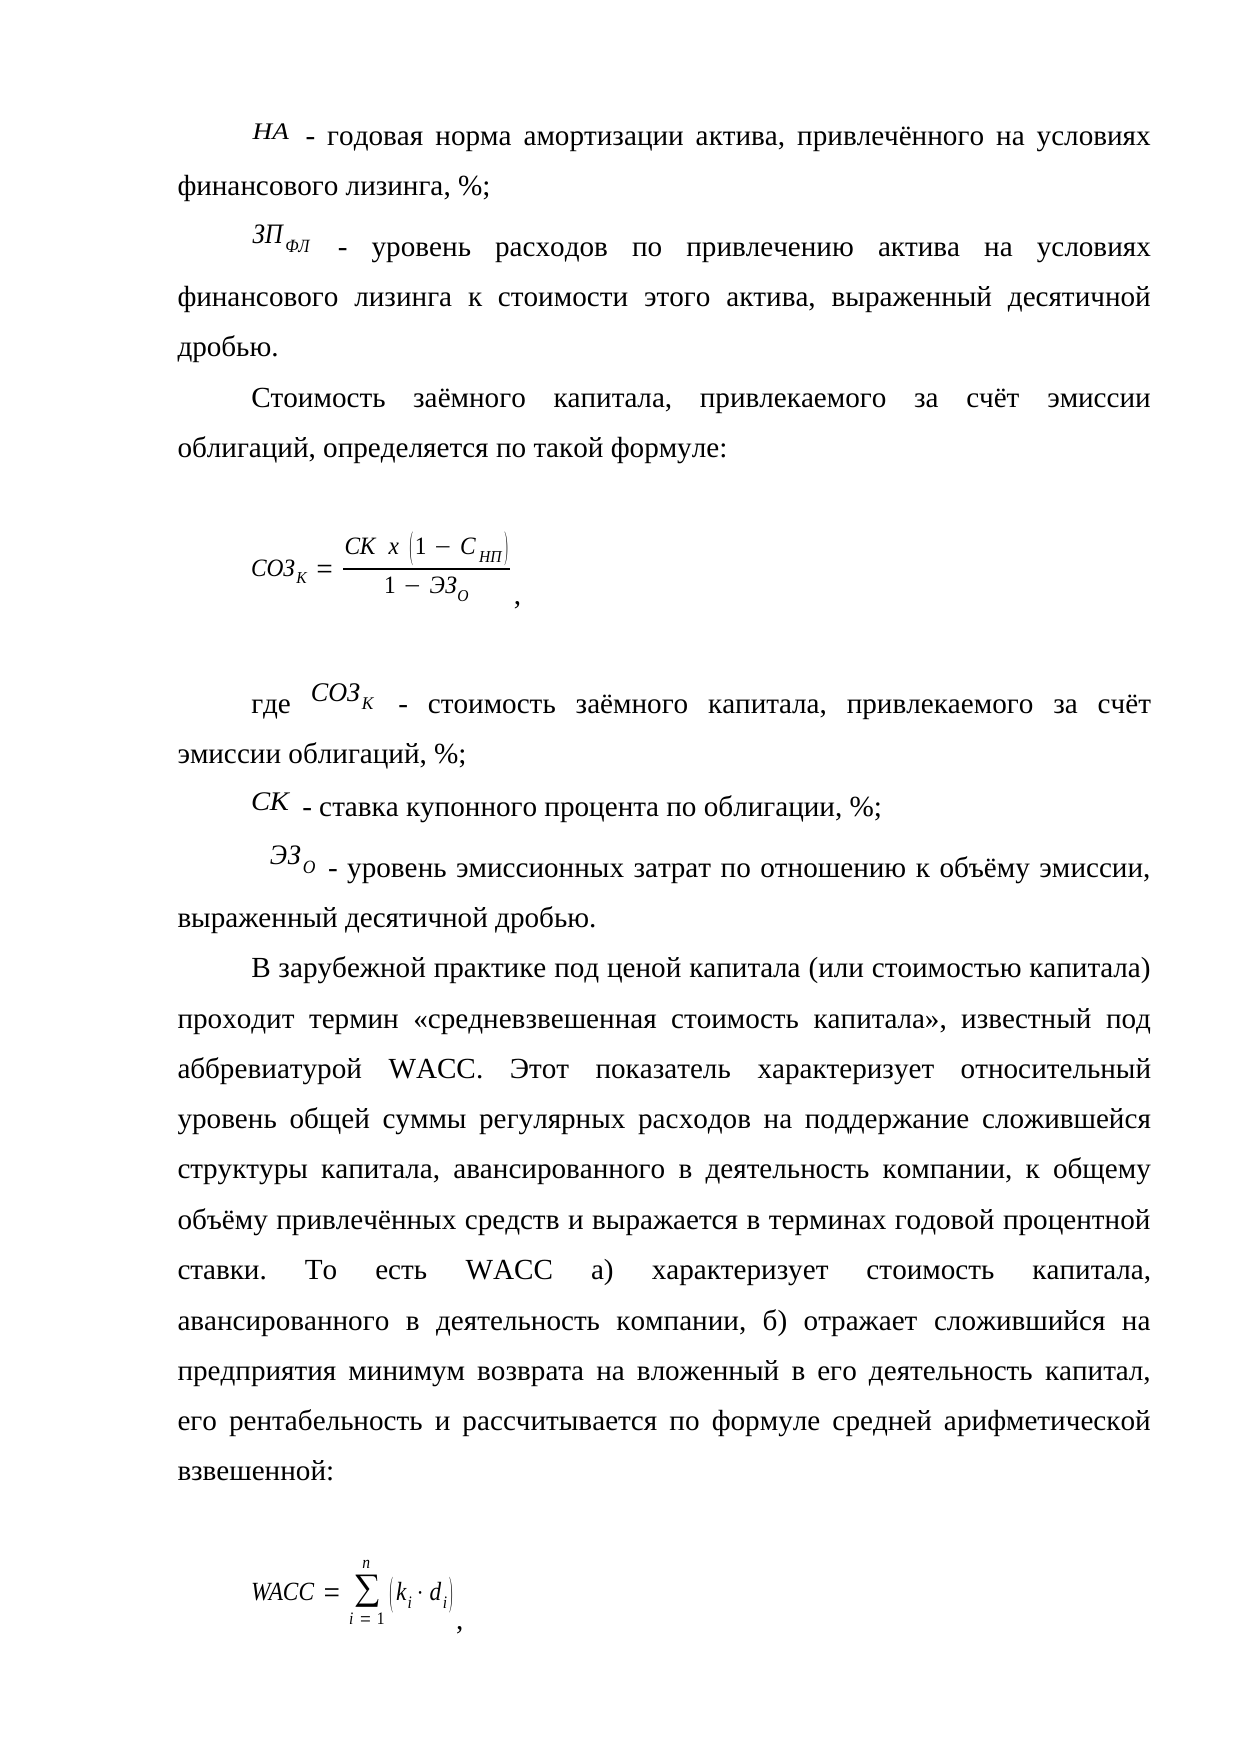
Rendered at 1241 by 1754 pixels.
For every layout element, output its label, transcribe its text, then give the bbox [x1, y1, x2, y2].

text где - стоимость заёмного капитала, привлекаемого за счёт эмиссии облигаций, %; [177, 678, 1152, 770]
text - годовая норма амортизации актива, привлечённого на условиях финансового лизинга, %; [177, 118, 1152, 202]
text - уровень расходов по привлечению актива на условиях финансового лизинга к стоимости этого актива, выраженный десятичной дробью. [177, 219, 1152, 363]
text - уровень эмиссионных затрат по отношению к объёму эмиссии, выраженный десятичной дробью. [177, 839, 1152, 934]
text В зарубежной практике под ценой капитала (или стоимостью капитала) проходит термин «средневзвешенная стоимость капитала», известный под аббревиатурой WACC. Этот показатель характеризует относительный уровень общей суммы регулярных расходов на поддержание сложившейся структуры капитала, авансированного в деятельность компании, к общему объёму привлечённых средств и выражается в терминах годовой процентной ставки. То есть WACC а) характеризует стоимость капитала, авансированного в деятельность компании, б) отражает сложившийся на предприятия минимум возврата на вложенный в его деятельность капитал, его рентабельность и рассчитывается по формуле средней арифметической взвешенной: [177, 950, 1152, 1487]
text , [177, 531, 1152, 611]
text , [177, 1554, 1152, 1635]
text - ставка купонного процента по облигации, %; [177, 787, 1152, 823]
text Стоимость заёмного капитала, привлекаемого за счёт эмиссии облигаций, определяется по такой формуле: [177, 380, 1152, 464]
